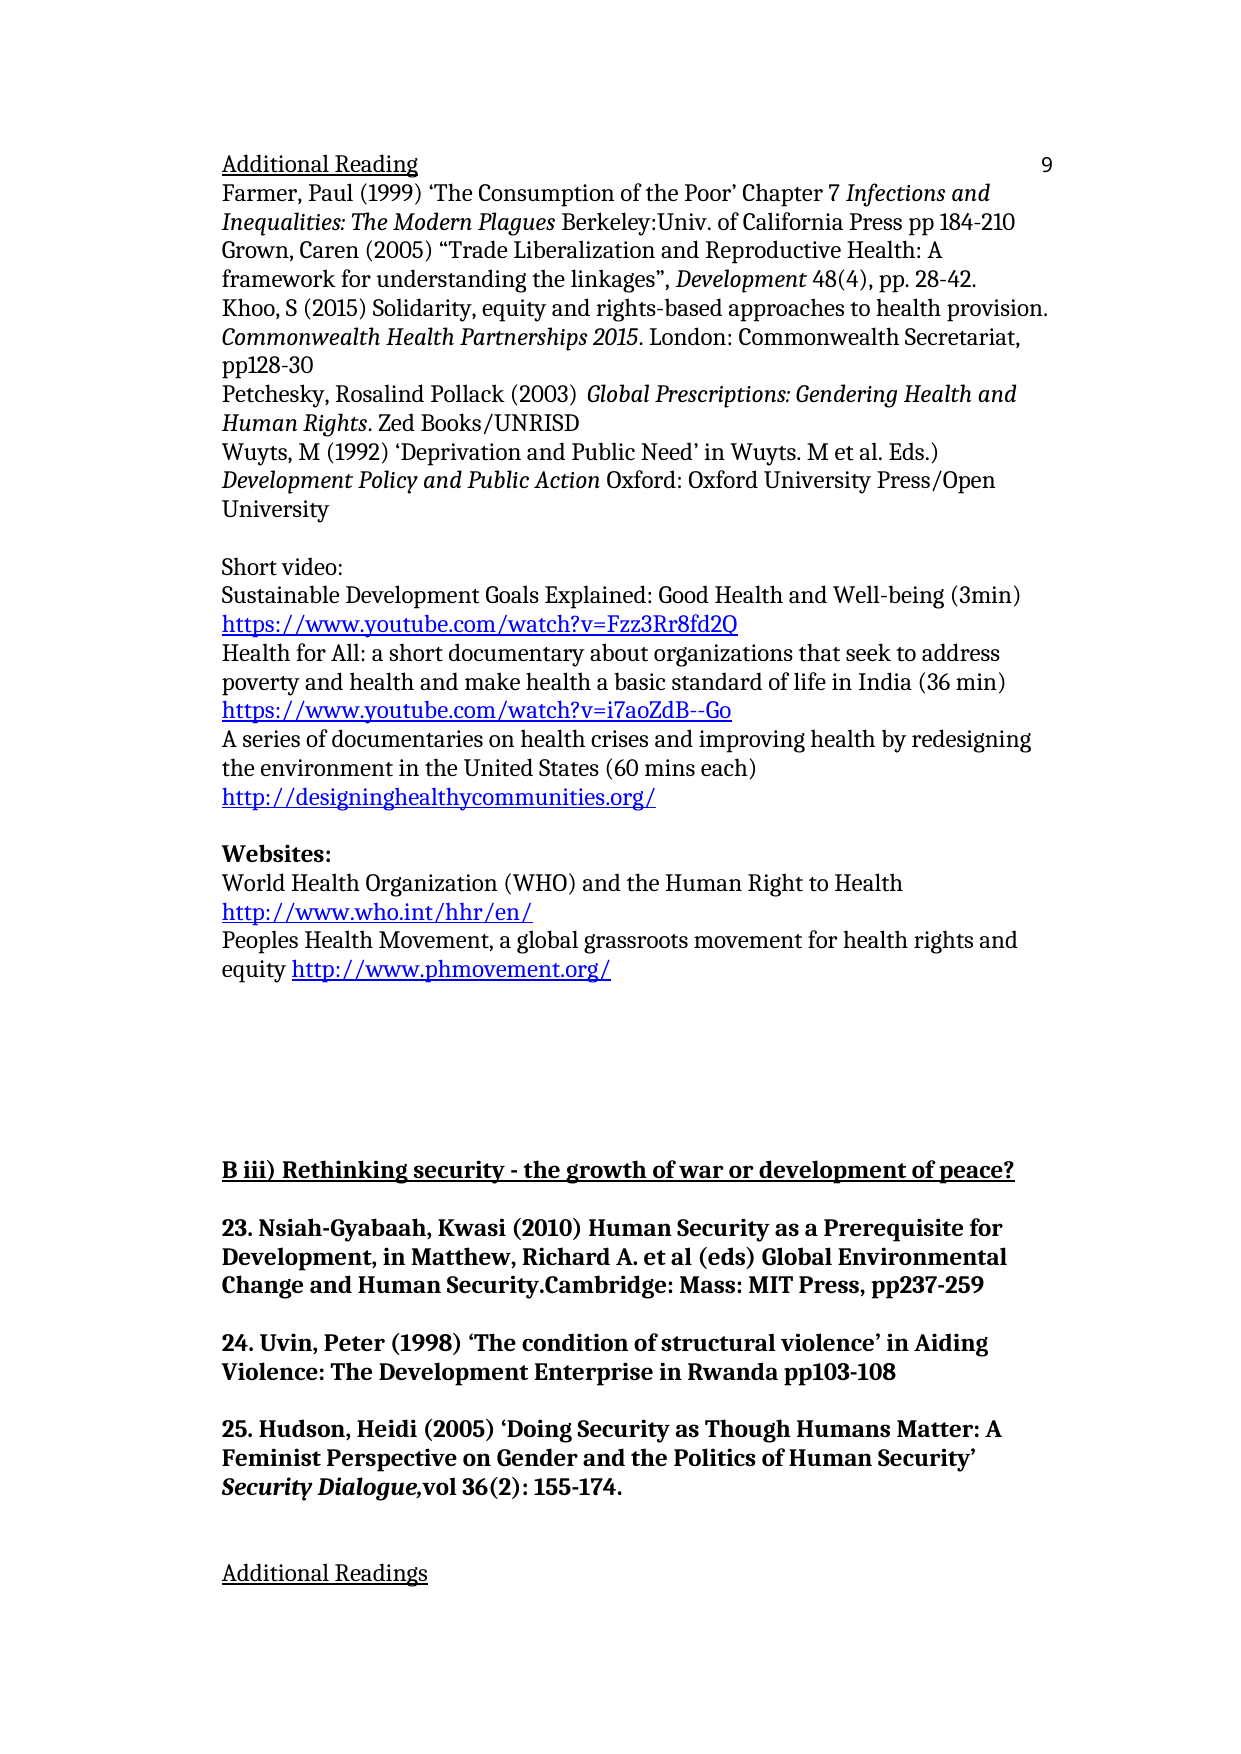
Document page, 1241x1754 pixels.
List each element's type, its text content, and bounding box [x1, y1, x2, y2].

text https://www.youtube.com/watch?v=i7aoZdB--Go [222, 696, 1053, 725]
text Khoo, S (2015) Solidarity, equity and rights-based approaches to health provision. Commonwealth Health Partnerships 2015. London: Commonwealth Secretariat, pp128-30 [222, 294, 1053, 380]
text Health for All: a short documentary about organizations that seek to address poverty and health and make health a basic standard of life in India (36 min) [222, 639, 1053, 696]
text Petchesky, Rosalind Pollack (2003) Global Prescriptions: Gendering Health and Human Rights. Zed Books/UNRISD [222, 380, 1053, 437]
text A series of documentaries on health crises and improving health by redesigning the environment in the United States (60 mins each) [222, 725, 1053, 782]
text World Health Organization (WHO) and the Human Right to Health [222, 869, 1053, 897]
text http://designinghealthycommunities.org/ [222, 782, 1053, 811]
text 23. Nsiah-Gyabaah, Kwasi (2010) Human Security as a Prerequisite for Development, in Matthew, Richard A. et al (eds) Global Environmental Change and Human Security.Cambridge: Mass: MIT Press, pp237-259 [222, 1214, 1053, 1300]
text 25. Hudson, Heidi (2005) ‘Doing Security as Though Humans Matter: A Feminist Perspective on Gender and the Politics of Human Security’ Security Dialogue,vol 36(2): 155-174. [222, 1415, 1053, 1501]
text Additional Reading [222, 150, 1053, 179]
text Short video: [222, 552, 1053, 581]
text Sustainable Development Goals Explained: Good Health and Well-being (3min) https://www.youtube.com/watch?v=Fzz3Rr8fd2Q [222, 581, 1053, 639]
text Wuyts, M (1992) ‘Deprivation and Public Need’ in Wuyts. M et al. Eds.) Development Policy and Public Action Oxford: Oxford University Press/Open University [222, 437, 1053, 524]
text Grown, Caren (2005) “Trade Liberalization and Reproductive Health: A [222, 236, 1053, 265]
text framework for understanding the linkages”, Development 48(4), pp. 28-42. [222, 265, 1053, 294]
text Websites: [222, 840, 1053, 869]
text Farmer, Paul (1999) ‘The Consumption of the Poor’ Chapter 7 Infections and Inequalities: The Modern Plagues Berkeley:Univ. of California Press pp 184-210 [222, 179, 1053, 236]
text Additional Readings [222, 1559, 1053, 1587]
text Peoples Health Movement, a global grassroots movement for health rights and equity http://www.phmovement.org/ [222, 926, 1053, 984]
text B iii) Rethinking security - the growth of war or development of peace? [222, 1156, 1053, 1185]
text http://www.who.int/hhr/en/ [222, 897, 1053, 926]
text 24. Uvin, Peter (1998) ‘The condition of structural violence’ in Aiding Violence: The Development Enterprise in Rwanda pp103-108 [222, 1329, 1053, 1386]
